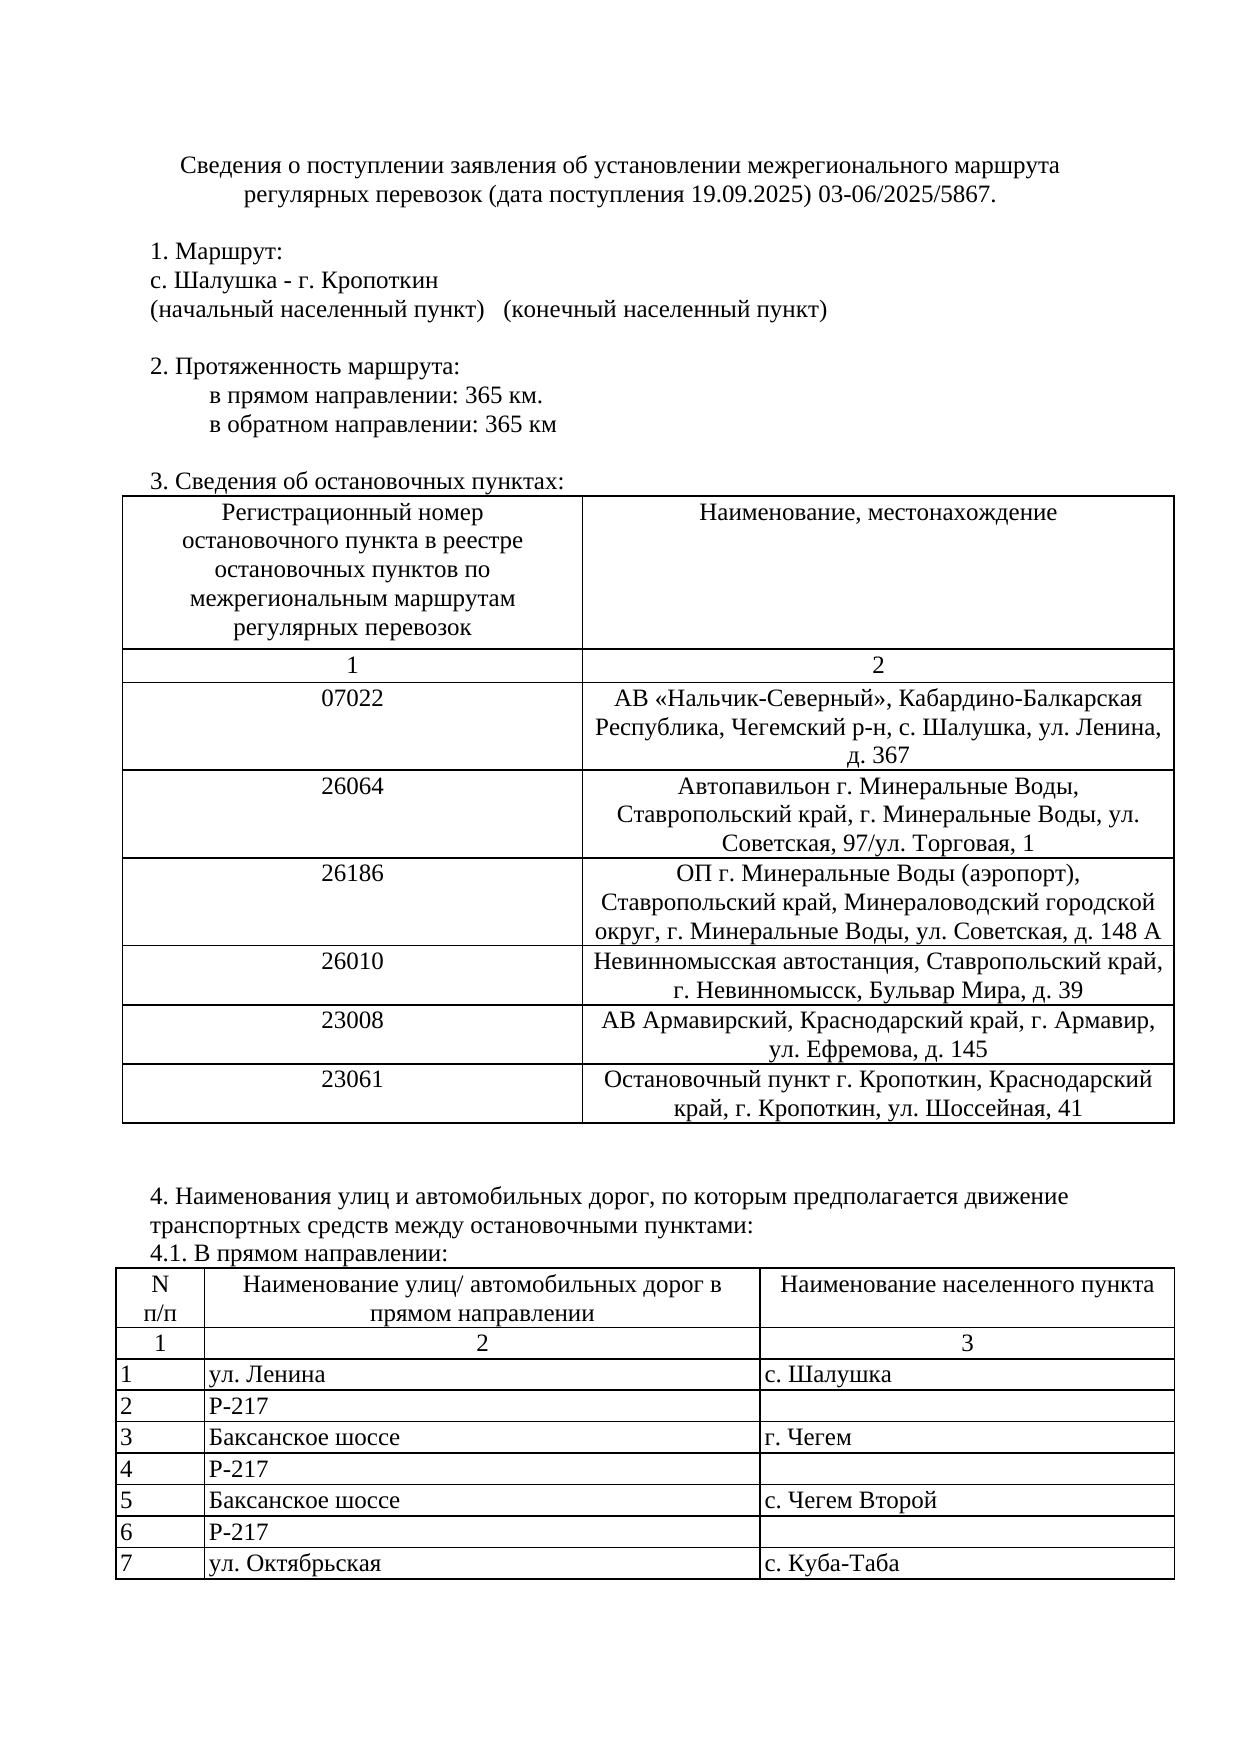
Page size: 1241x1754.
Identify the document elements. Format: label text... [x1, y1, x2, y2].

table_header Наименование улиц/ автомобильных дорог в прямом направлении [205, 1269, 759, 1326]
table_cell ул. Октябрьская [205, 1548, 759, 1578]
table_cell [761, 1391, 1174, 1421]
table_cell Баксанское шоссе [205, 1422, 759, 1452]
text Сведения о поступлении заявления об установлении межрегионального маршрута регулярных перевозок (дата поступления 19.09.2025) 03-06/2025/5867. [150, 150, 1090, 207]
table_cell Остановочный пункт г. Кропоткин, Краснодарский край, г. Кропоткин, ул. Шоссейная, 41 [583, 1065, 1173, 1122]
table_cell с. Шалушка [761, 1360, 1174, 1389]
table_cell 07022 [123, 683, 582, 769]
text (начальный населенный пункт) (конечный населенный пункт) [150, 294, 1090, 322]
table_cell г. Чегем [761, 1422, 1174, 1452]
text в прямом направлении: 365 км. [150, 380, 1090, 409]
table_cell с. Чегем Второй [761, 1485, 1174, 1515]
table_cell 26064 [123, 771, 582, 857]
table_cell Р-217 [205, 1391, 759, 1421]
table_cell 26186 [123, 859, 582, 945]
table_cell 1 [117, 1328, 204, 1358]
table_cell 23061 [123, 1065, 582, 1122]
table_cell ул. Ленина [205, 1360, 759, 1389]
table_cell [761, 1517, 1174, 1547]
table_cell 2 [117, 1391, 204, 1421]
table_cell Автопавильон г. Минеральные Воды, Ставропольский край, г. Минеральные Воды, ул. Советская, 97/ул. Торговая, 1 [583, 771, 1173, 857]
table_cell АВ «Нальчик-Северный», Кабардино-Балкарская Республика, Чегемский р-н, с. Шалушка, ул. Ленина, д. 367 [583, 683, 1173, 769]
table_cell 3 [117, 1422, 204, 1452]
table_cell Невинномысская автостанция, Ставропольский край, г. Невинномысск, Бульвар Мира, д. 39 [583, 946, 1173, 1004]
table_cell Баксанское шоссе [205, 1485, 759, 1515]
table_cell 26010 [123, 946, 582, 1004]
table_header Регистрационный номер остановочного пункта в реестре остановочных пунктов по межрегиональным маршрутам регулярных перевозок [123, 497, 582, 648]
text в обратном направлении: 365 км [150, 409, 1090, 437]
text 2. Протяженность маршрута: [150, 351, 1090, 380]
table_cell 2 [205, 1328, 759, 1358]
table_cell Р-217 [205, 1454, 759, 1484]
text с. Шалушка - г. Кропоткин [150, 265, 1090, 294]
table_cell 23008 [123, 1006, 582, 1063]
table_cell 1 [123, 650, 582, 681]
table_cell 5 [117, 1485, 204, 1515]
table_cell 3 [761, 1328, 1174, 1358]
table_cell 6 [117, 1517, 204, 1547]
text 3. Сведения об остановочных пунктах: [150, 466, 1090, 495]
table_cell АВ Армавирский, Краснодарский край, г. Армавир, ул. Ефремова, д. 145 [583, 1006, 1173, 1063]
table_cell 4 [117, 1454, 204, 1484]
table_header N п/п [117, 1269, 204, 1326]
table_cell Р-217 [205, 1517, 759, 1547]
table_cell 1 [117, 1360, 204, 1389]
table_cell 7 [117, 1548, 204, 1578]
table_cell [761, 1454, 1174, 1484]
table_cell с. Куба-Таба [761, 1548, 1174, 1578]
text 1. Маршрут: [150, 236, 1090, 265]
table_cell 2 [583, 650, 1173, 681]
text 4.1. В прямом направлении: [150, 1238, 1090, 1267]
table_header Наименование населенного пункта [761, 1269, 1174, 1326]
table_cell ОП г. Минеральные Воды (аэропорт), Ставропольский край, Минераловодский городской округ, г. Минеральные Воды, ул. Советская, д. 148 А [583, 859, 1173, 945]
text 4. Наименования улиц и автомобильных дорог, по которым предполагается движение транспортных средств между остановочными пунктами: [150, 1181, 1090, 1238]
table_header Наименование, местонахождение [583, 497, 1173, 648]
